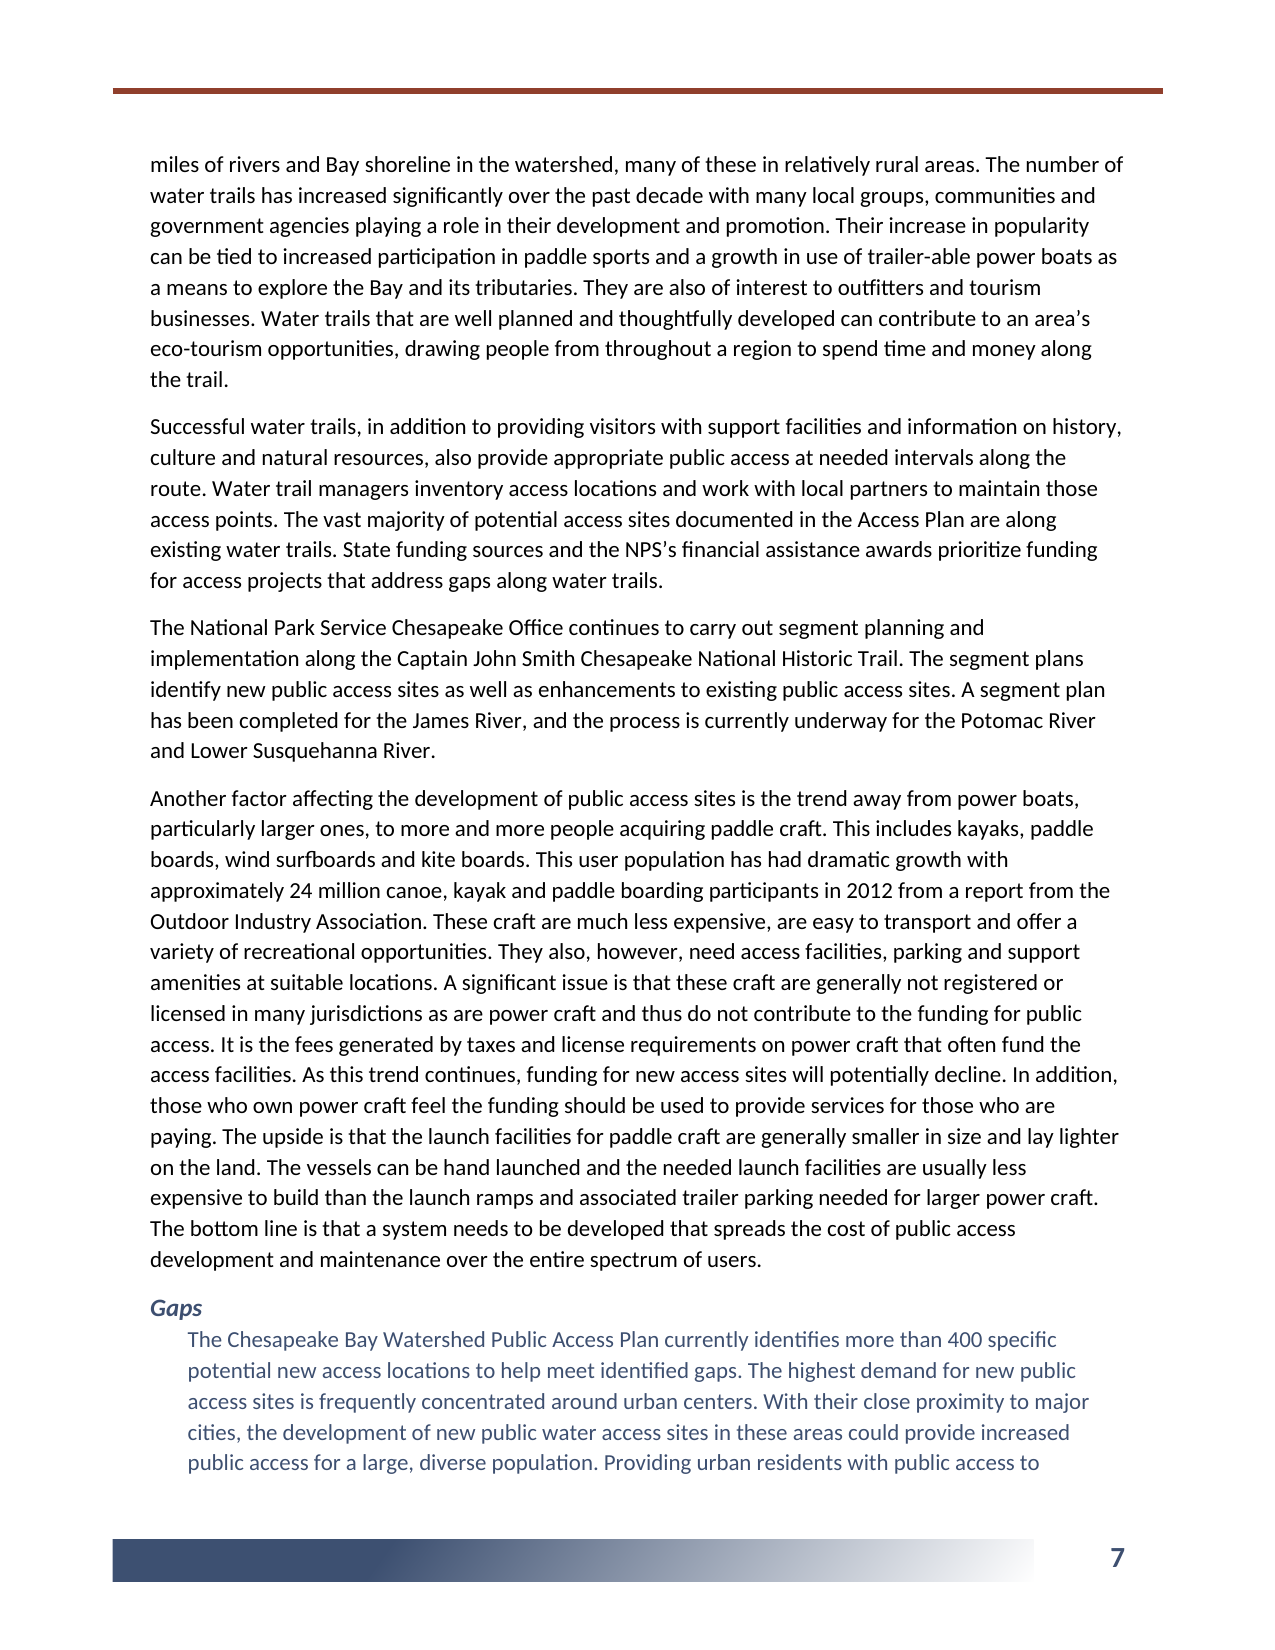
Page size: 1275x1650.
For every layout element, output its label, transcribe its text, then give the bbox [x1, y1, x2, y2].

text The National Park Service Chesapeake Office continues to carry out segment planning and implementation along the Captain John Smith Chesapeake National Historic Trail. The segment plans identify new public access sites as well as enhancements to existing public access sites. A segment plan has been completed for the James River, and the process is currently underway for the Potomac River and Lower Susquehanna River. [150, 613, 1125, 764]
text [150, 150, 1125, 393]
text Another factor affecting the development of public access sites is the trend away from power boats, particularly larger ones, to more and more people acquiring paddle craft. This includes kayaks, paddle boards, wind surfboards and kite boards. This user population has had dramatic growth with approximately 24 million canoe, kayak and paddle boarding participants in 2012 from a report from the Outdoor Industry Association. These craft are much less expensive, are easy to transport and offer a variety of recreational opportunities. They also, however, need access facilities, parking and support amenities at suitable locations. A significant issue is that these craft are generally not registered or licensed in many jurisdictions as are power craft and thus do not contribute to the funding for public access. It is the fees generated by taxes and license requirements on power craft that often fund the access facilities. As this trend continues, funding for new access sites will potentially decline. In addition, those who own power craft feel the funding should be used to provide services for those who are paying. The upside is that the launch facilities for paddle craft are generally smaller in size and lay lighter on the land. The vessels can be hand launched and the needed launch facilities are usually less expensive to build than the launch ramps and associated trailer parking needed for larger power craft. The bottom line is that a system needs to be developed that spreads the cost of public access development and maintenance over the entire spectrum of users. [150, 784, 1125, 1273]
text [150, 1292, 1125, 1476]
text Successful water trails, in addition to providing visitors with support facilities and information on history, culture and natural resources, also provide appropriate public access at needed intervals along the route. Water trail managers inventory access locations and work with local partners to maintain those access points. The vast majority of potential access sites documented in the Access Plan are along existing water trails. State funding sources and the NPS’s financial assistance awards prioritize funding for access projects that address gaps along water trails. [150, 412, 1125, 594]
